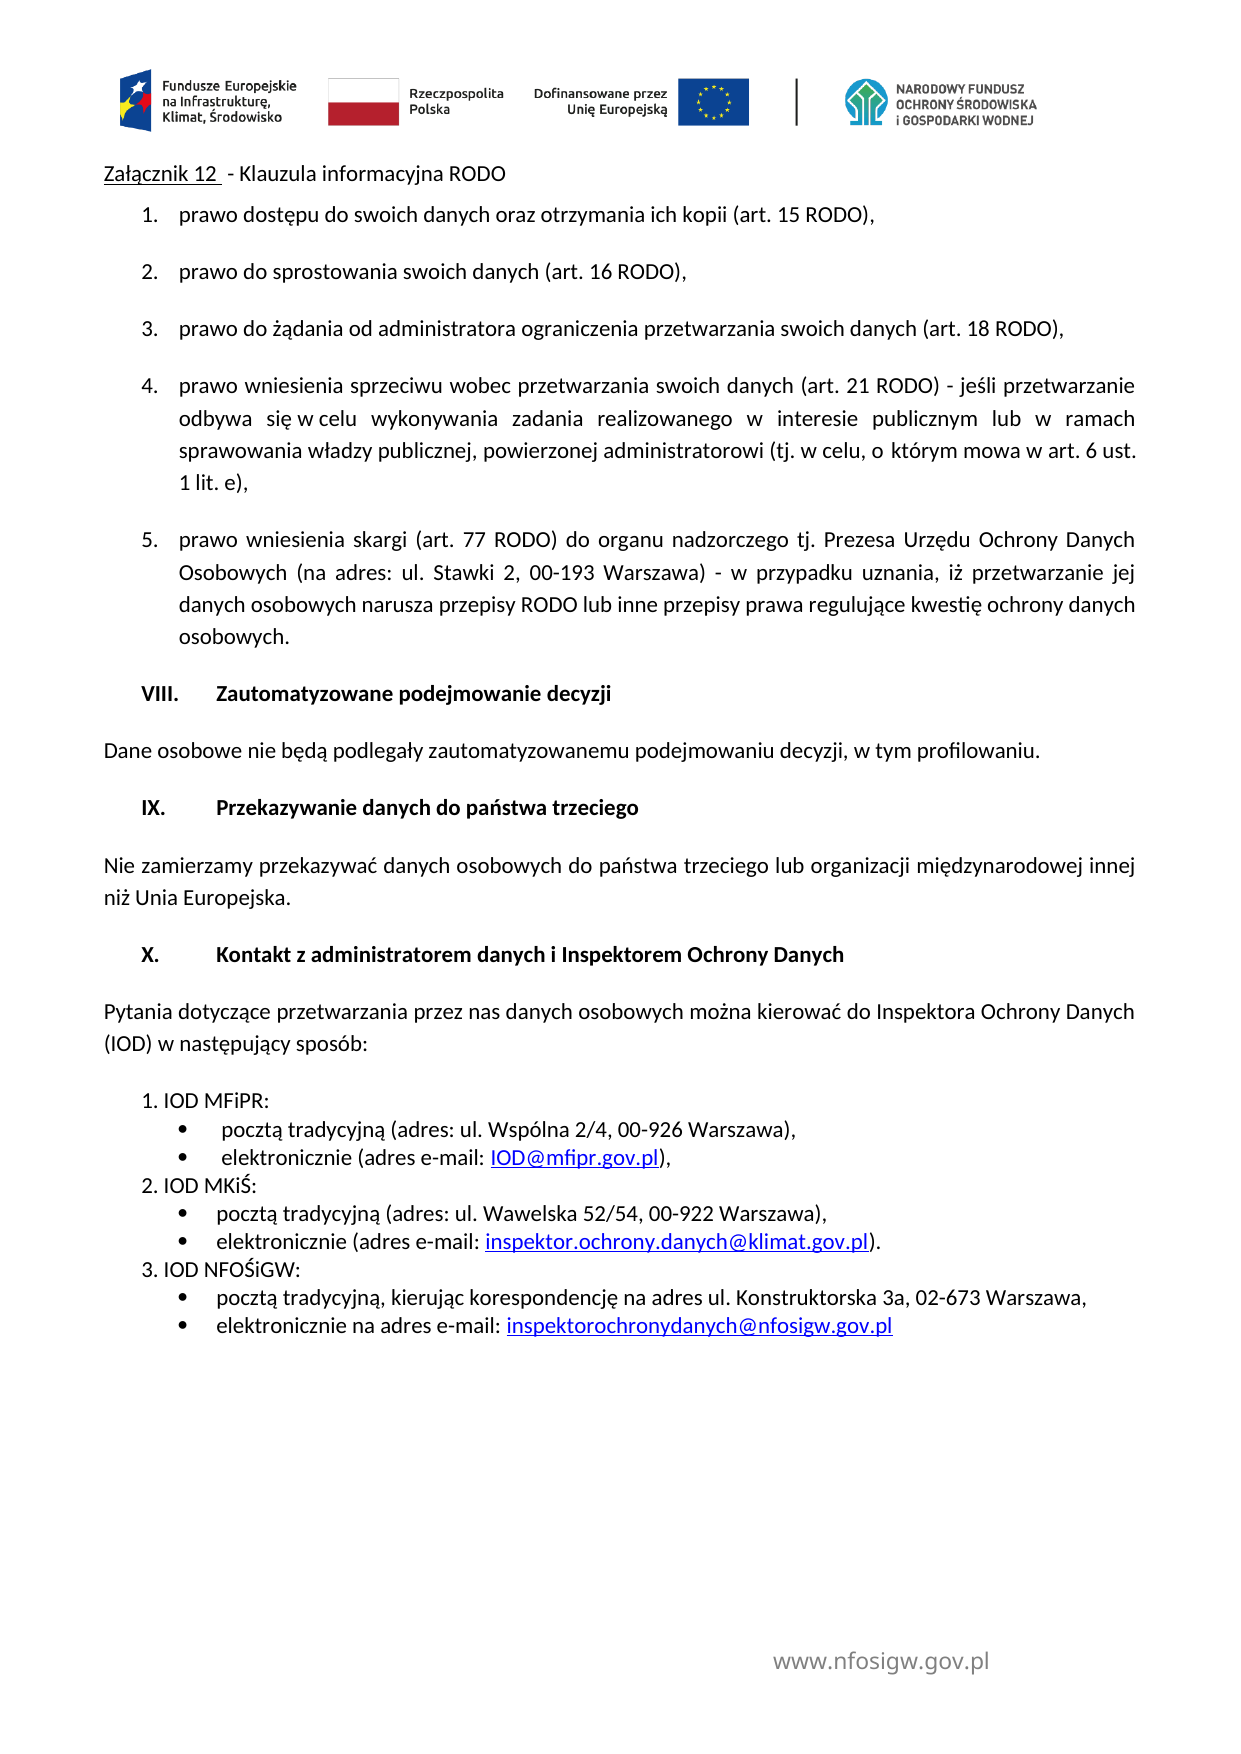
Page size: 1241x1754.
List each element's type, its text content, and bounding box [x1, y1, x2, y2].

text 1. IOD MFiPR: [141, 1087, 1137, 1115]
text 3. IOD NFOŚiGW: [141, 1255, 1137, 1283]
list prawo dostępu do swoich danych oraz otrzymania ich kopii (art. 15 RODO), [141, 200, 1137, 228]
list prawo do żądania od administratora ograniczenia przetwarzania swoich danych (art. 18 RODO), [141, 314, 1137, 342]
list elektronicznie (adres e-mail: IOD@mfipr.gov.pl), [178, 1143, 1137, 1171]
list pocztą tradycyjną (adres: ul. Wawelska 52/54, 00-922 Warszawa), [178, 1199, 1137, 1227]
text 2. IOD MKiŚ: [141, 1171, 1137, 1199]
list prawo wniesienia skargi (art. 77 RODO) do organu nadzorczego tj. Prezesa Urzędu Ochrony Danych Osobowych (na adres: ul. Stawki 2, 00-193 Warszawa) - w przypadku uznania, iż przetwarzanie jej danych osobowych narusza przepisy RODO lub inne przepisy prawa regulujące kwestię ochrony danych osobowych. [141, 525, 1137, 650]
text Dane osobowe nie będą podlegały zautomatyzowanemu podejmowaniu decyzji, w tym profilowaniu. [103, 736, 1137, 764]
list Zautomatyzowane podejmowanie decyzji [141, 679, 1137, 707]
list pocztą tradycyjną (adres: ul. Wspólna 2/4, 00-926 Warszawa), [178, 1115, 1137, 1143]
list elektronicznie (adres e-mail: inspektor.ochrony.danych@klimat.gov.pl). [178, 1227, 1137, 1255]
list pocztą tradycyjną, kierując korespondencję na adres ul. Konstruktorska 3a, 02-673 Warszawa, [178, 1283, 1137, 1311]
text Nie zamierzamy przekazywać danych osobowych do państwa trzeciego lub organizacji międzynarodowej innej niż Unia Europejska. [103, 851, 1137, 911]
list elektronicznie na adres e-mail: inspektorochronydanych@nfosigw.gov.pl [178, 1311, 1137, 1339]
text Pytania dotyczące przetwarzania przez nas danych osobowych można kierować do Inspektora Ochrony Danych (IOD) w następujący sposób: [103, 997, 1137, 1057]
picture [103, 53, 1049, 147]
list Przekazywanie danych do państwa trzeciego [141, 793, 1137, 822]
list prawo wniesienia sprzeciwu wobec przetwarzania swoich danych (art. 21 RODO) - jeśli przetwarzanie odbywa się w celu wykonywania zadania realizowanego w interesie publicznym lub w ramach sprawowania władzy publicznej, powierzonej administratorowi (tj. w celu, o którym mowa w art. 6 ust. 1 lit. e), [141, 372, 1137, 496]
list Kontakt z administratorem danych i Inspektorem Ochrony Danych [141, 940, 1137, 968]
list prawo do sprostowania swoich danych (art. 16 RODO), [141, 257, 1137, 285]
